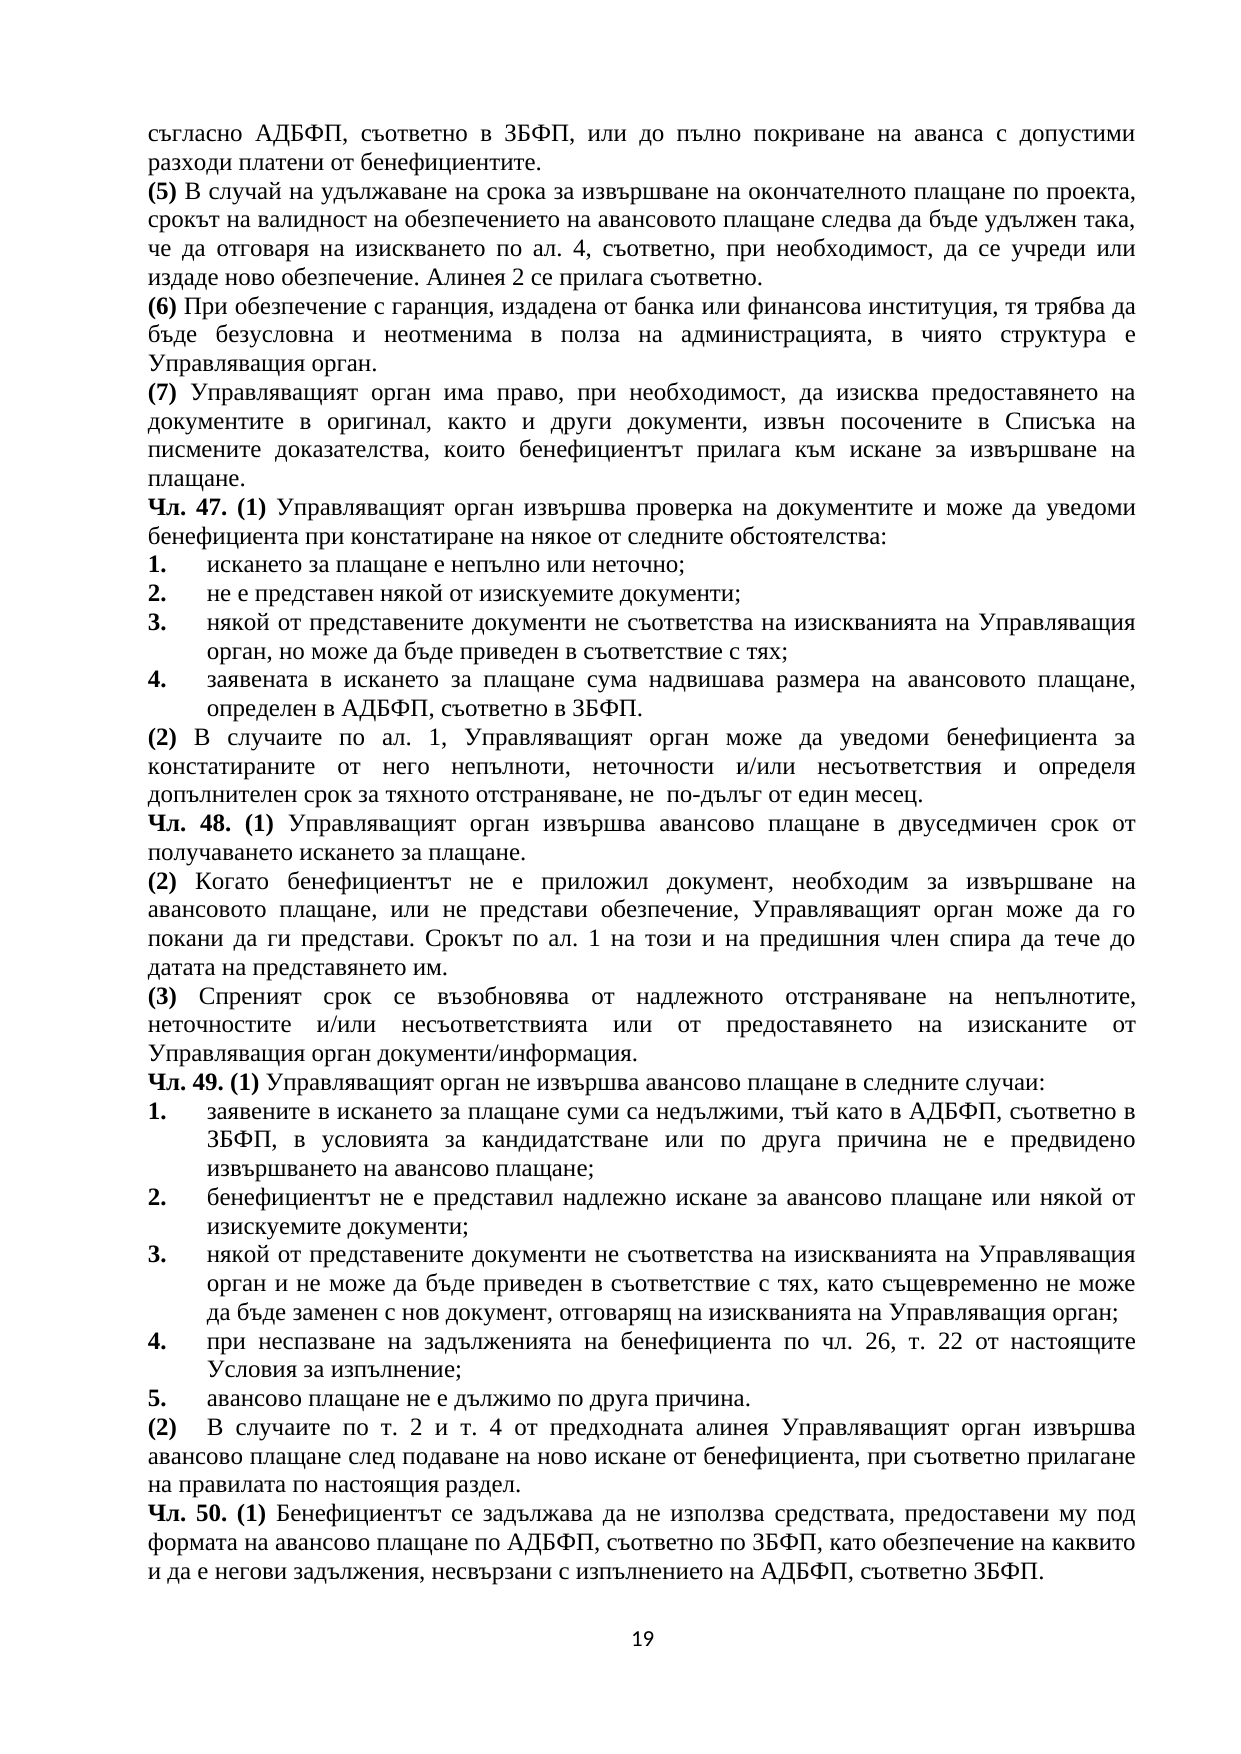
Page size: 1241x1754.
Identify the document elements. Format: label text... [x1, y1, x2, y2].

text (2) В случаите по т. 2 и т. 4 от предходната алинея Управляващият орган извършва авансово плащане след подаване на ново искане от бенефициента, при съответно прилагане на правилата по настоящия раздел. [148, 1412, 1137, 1498]
text (2) Когато бенефициентът не е приложил документ, необходим за извършване на авансовото плащане, или не представи обезпечение, Управляващият орган може да го покани да ги представи. Срокът по ал. 1 на този и на предишния член спира да тече до датата на представянето им. [148, 866, 1137, 981]
list заявените в искането за плащане суми са недължими, тъй като в АДБФП, съответно в ЗБФП, в условията за кандидатстване или по друга причина не е предвидено извършването на авансово плащане; [148, 1096, 1137, 1182]
list бенефициентът не е представил надлежно искане за авансово плащане или някой от изискуемите документи; [148, 1182, 1137, 1239]
list не е представен някой от изискуемите документи; [148, 578, 1137, 607]
list заявената в искането за плащане сума надвишава размера на авансовото плащане, определен в АДБФП, съответно в ЗБФП. [148, 664, 1137, 722]
list авансово плащане не е дължимо по друга причина. [148, 1383, 1137, 1412]
text Чл. 47. (1) Управляващият орган извършва проверка на документите и може да уведоми бенефициента при констатиране на някое от следните обстоятелства: [148, 492, 1137, 549]
list искането за плащане е непълно или неточно; [148, 549, 1137, 578]
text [148, 118, 1137, 176]
text (2) В случаите по ал. 1, Управляващият орган може да уведоми бенефициента за констатираните от него непълноти, неточности и/или несъответствия и определя допълнителен срок за тяхното отстраняване, не по-дълъг от един месец. [148, 722, 1137, 808]
text Чл. 49. (1) Управляващият орган не извършва авансово плащане в следните случаи: [148, 1067, 1137, 1096]
text (5) В случай на удължаване на срока за извършване на окончателното плащане по проекта, срокът на валидност на обезпечението на авансовото плащане следва да бъде удължен така, че да отговаря на изискването по ал. 4, съответно, при необходимост, да се учреди или издаде ново обезпечение. Алинея 2 се прилага съответно. [148, 176, 1137, 291]
text (6) При обезпечение с гаранция, издадена от банка или финансова институция, тя трябва да бъде безусловна и неотменима в полза на администрацията, в чиято структура е Управляващия орган. [148, 291, 1137, 377]
list при неспазване на задълженията на бенефициента по чл. 26, т. 22 от настоящите Условия за изпълнение; [148, 1326, 1137, 1383]
list някой от представените документи не съответства на изискванията на Управляващия орган и не може да бъде приведен в съответствие с тях, като същевременно не може да бъде заменен с нов документ, отговарящ на изискванията на Управляващия орган; [148, 1239, 1137, 1326]
text Чл. 50. (1) Бенефициентът се задължава да не използва средствата, предоставени му под формата на авансово плащане по АДБФП, съответно по ЗБФП, като обезпечение на каквито и да е негови задължения, несвързани с изпълнението на АДБФП, съответно ЗБФП. [148, 1498, 1137, 1584]
text (3) Спреният срок се възобновява от надлежното отстраняване на непълнотите, неточностите и/или несъответствията или от предоставянето на изисканите от Управляващия орган документи/информация. [148, 981, 1137, 1067]
list някой от представените документи не съответства на изискванията на Управляващия орган, но може да бъде приведен в съответствие с тях; [148, 607, 1137, 664]
text Чл. 48. (1) Управляващият орган извършва авансово плащане в двуседмичен срок от получаването искането за плащане. [148, 808, 1137, 866]
text (7) Управляващият орган има право, при необходимост, да изисква предоставянето на документите в оригинал, както и други документи, извън посочените в Списъка на писмените доказателства, които бенефициентът прилага към искане за извършване на плащане. [148, 377, 1137, 492]
